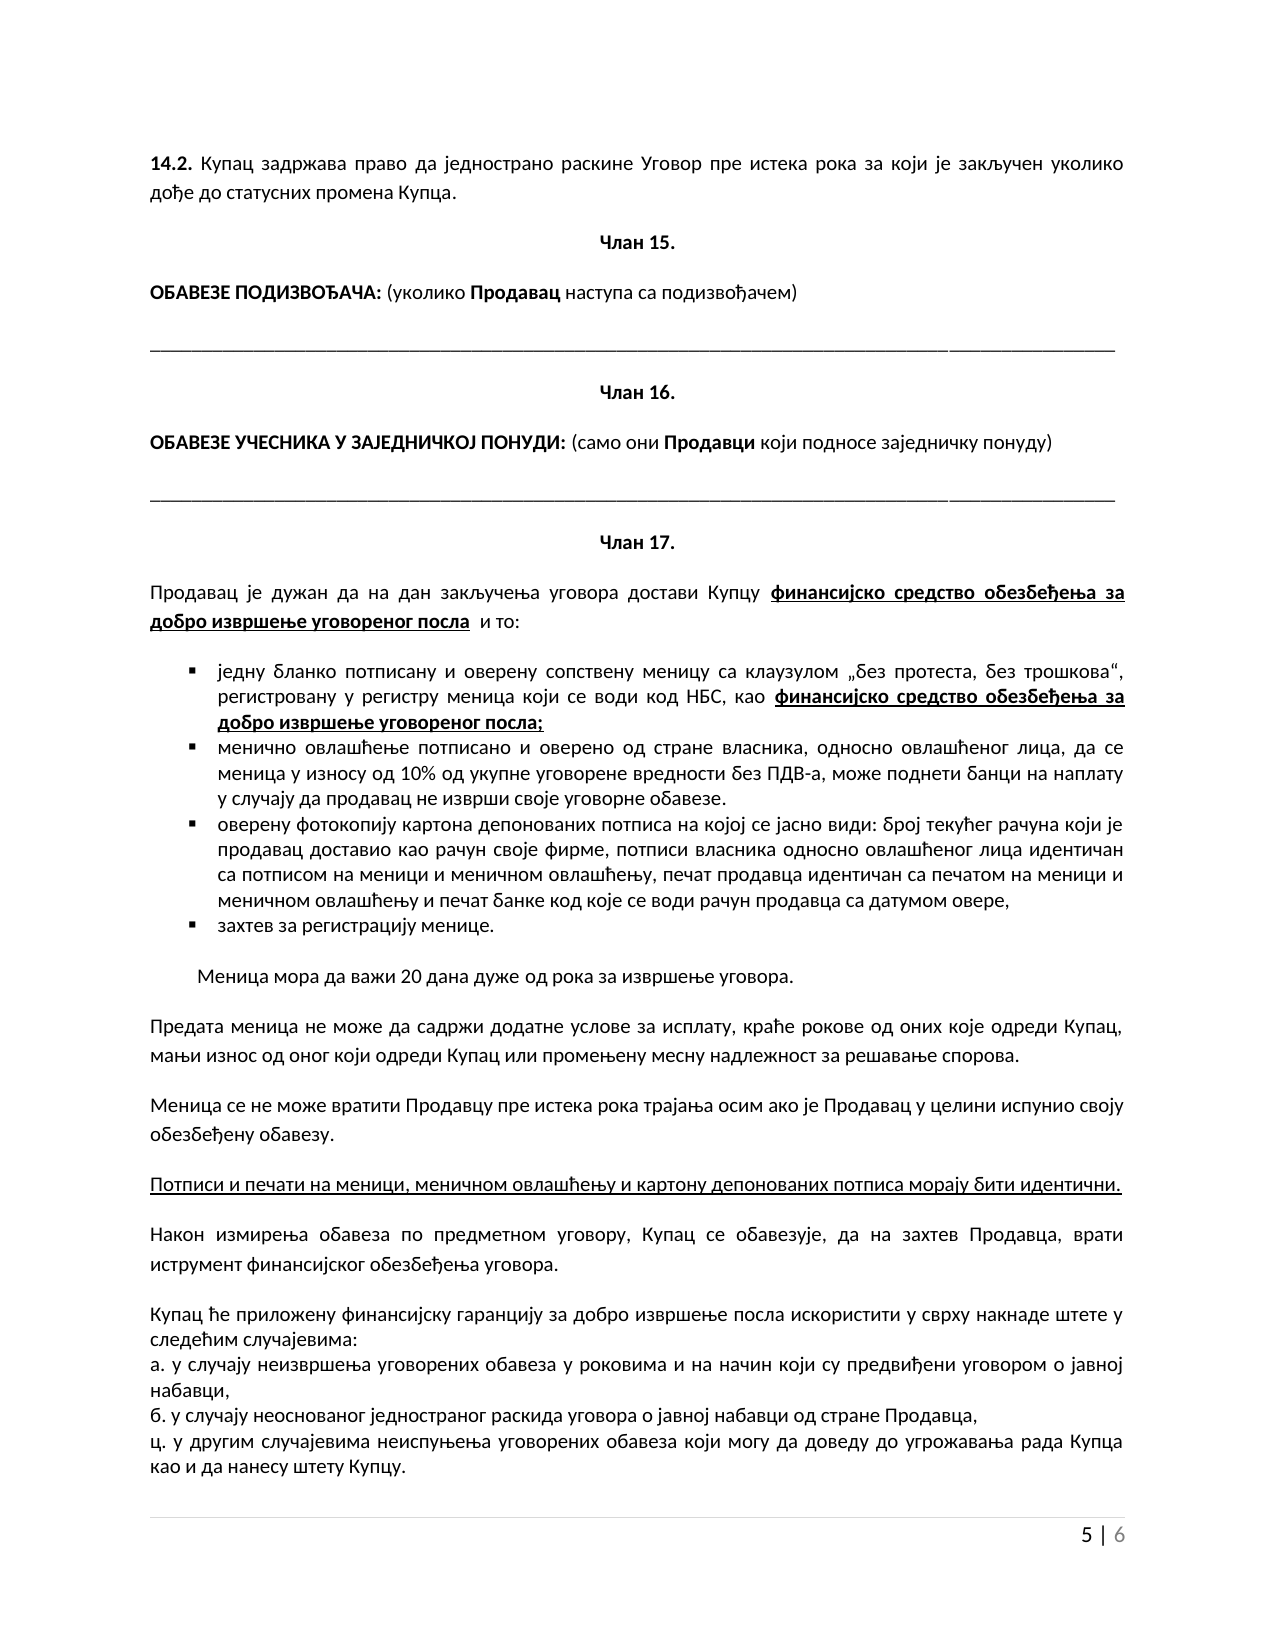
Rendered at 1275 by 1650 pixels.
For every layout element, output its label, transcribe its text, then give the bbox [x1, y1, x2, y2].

text ц. у другим случајевима неиспуњења уговорeних обавеза који могу да доведу до угрожавања рада Купца као и да нанесу штету Купцу. [150, 1428, 1125, 1479]
text Меница се не може вратити Продавцу пре истека рока трајања осим ако је Продавац у целини испунио своју обезбеђену обавезу. [150, 1092, 1125, 1147]
text Продавац је дужан да на дан закључења уговора достави Купцу финансијско средство обезбеђења за добро извршење уговореног посла и то: [150, 579, 1125, 634]
text Предата меница не може да садржи додатне услове за исплату, краће рокове од оних које одреди Купац, мањи износ од оног који одреди Купац или промењену месну надлежност за решавање спорова. [150, 1013, 1125, 1068]
text Меница мора да важи 20 дана дуже од рока за извршење уговора. [150, 963, 1125, 989]
text Након измирења обавеза по предметном уговору, Купац се обавезује, да на захтев Продавца, врати иструмент финансијског обезбеђења уговора. [150, 1222, 1125, 1276]
text 14.2. Купац задржава право да једнострано раскине Уговор пре истека рока за који је закључен уколико дође до статусних промена Купца. [150, 150, 1125, 204]
text Члан 17. [150, 529, 1125, 554]
text Члан 16. [150, 379, 1125, 404]
list захтев за регистрацију менице. [187, 912, 1125, 938]
text Потписи и печати на меници, меничном овлашћењу и картону депонованих потписа морају бити идентични. [150, 1172, 1125, 1197]
text ОБАВЕЗЕ УЧЕСНИКА У ЗАЈЕДНИЧКОЈ ПОНУДИ: (само они Продавци који подносе заједничку понуду) [150, 429, 1125, 454]
text Члан 15. [150, 229, 1125, 254]
text Купац ће приложену финансијску гаранцију за добро извршење посла искористити у сврху накнаде штете у следећим случајевима: [150, 1301, 1125, 1352]
list менично овлашћење потписано и оверено од стране власника, односно овлашћеног лица, да се меница у износу од 10% од укупне уговорене вредности без ПДВ-а, може поднети банци на наплату у случају да продавац не изврши своје уговорне обавезе. [187, 734, 1125, 811]
text б. у случају неоснованог једностраног раскида уговора о јавној набавци од стране Продавца, [150, 1402, 1125, 1428]
text _____________________________________________________________________________________________ [150, 329, 1125, 354]
text _____________________________________________________________________________________________ [150, 479, 1125, 504]
text а. у случају неизвршења уговорeних обавеза у роковима и на начин који су предвиђени уговором о јавној набавци, [150, 1352, 1125, 1402]
list једну бланко потписану и оверену сопствену меницу са клаузулом „без протеста, без трошкова“, регистровану у регистру меница који се води код НБС, као финансијско средство обезбеђења за добро извршење уговореног посла; [187, 658, 1125, 734]
list оверену фотокопију картона депонованих потписа на којој се јасно види: број текућег рачуна који је продавац доставио као рачун своје фирме, потписи власника односно овлашћеног лица идентичан са потписом на меници и меничном овлашћењу, печат продавца идентичан са печатом на меници и меничном овлашћењу и печат банке код које се води рачун продавца са датумом овере, [187, 811, 1125, 912]
text ОБАВЕЗЕ ПОДИЗВОЂАЧА: (уколико Продавац наступа са подизвођачем) [150, 279, 1125, 304]
